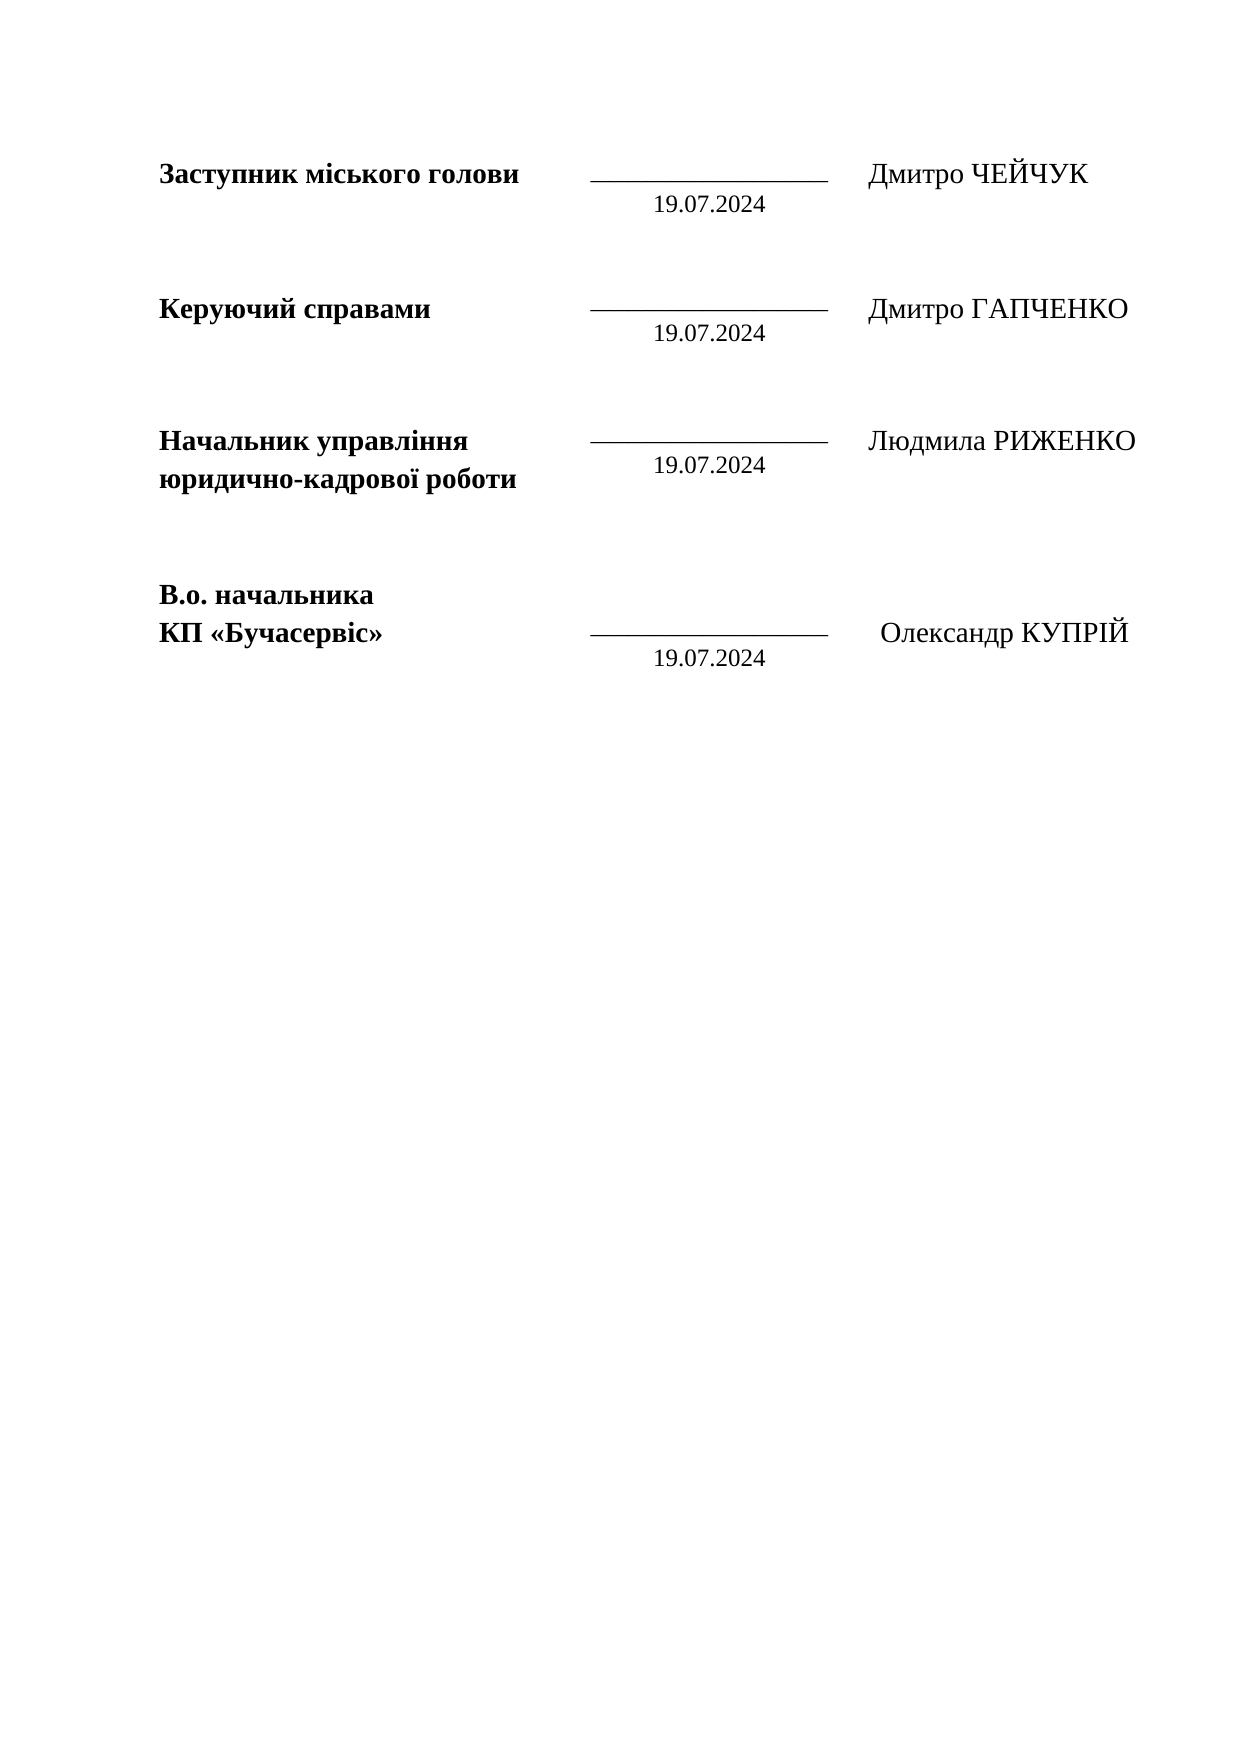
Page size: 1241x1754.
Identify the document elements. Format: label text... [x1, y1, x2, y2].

table_cell Керуючий справами [148, 252, 561, 384]
table_cell Людмила РИЖЕНКО [857, 384, 1152, 577]
table_header Заступник міського голови [148, 156, 561, 252]
table_header Дмитро ЧЕЙЧУК [857, 156, 1152, 252]
table_cell ___________________ 19.07.2024 [561, 252, 857, 384]
table_cell ___________________ 19.07.2024 [561, 577, 857, 731]
table_cell ___________________ 19.07.2024 [561, 384, 857, 577]
table_cell В.о. начальника КП «Бучасервіс» [148, 577, 561, 731]
table_cell Олександр КУПРІЙ [857, 577, 1152, 731]
table_cell Начальник управління юридично-кадрової роботи [148, 384, 561, 577]
table_cell Дмитро ГАПЧЕНКО [857, 252, 1152, 384]
table_header ___________________ 19.07.2024 [561, 156, 857, 252]
